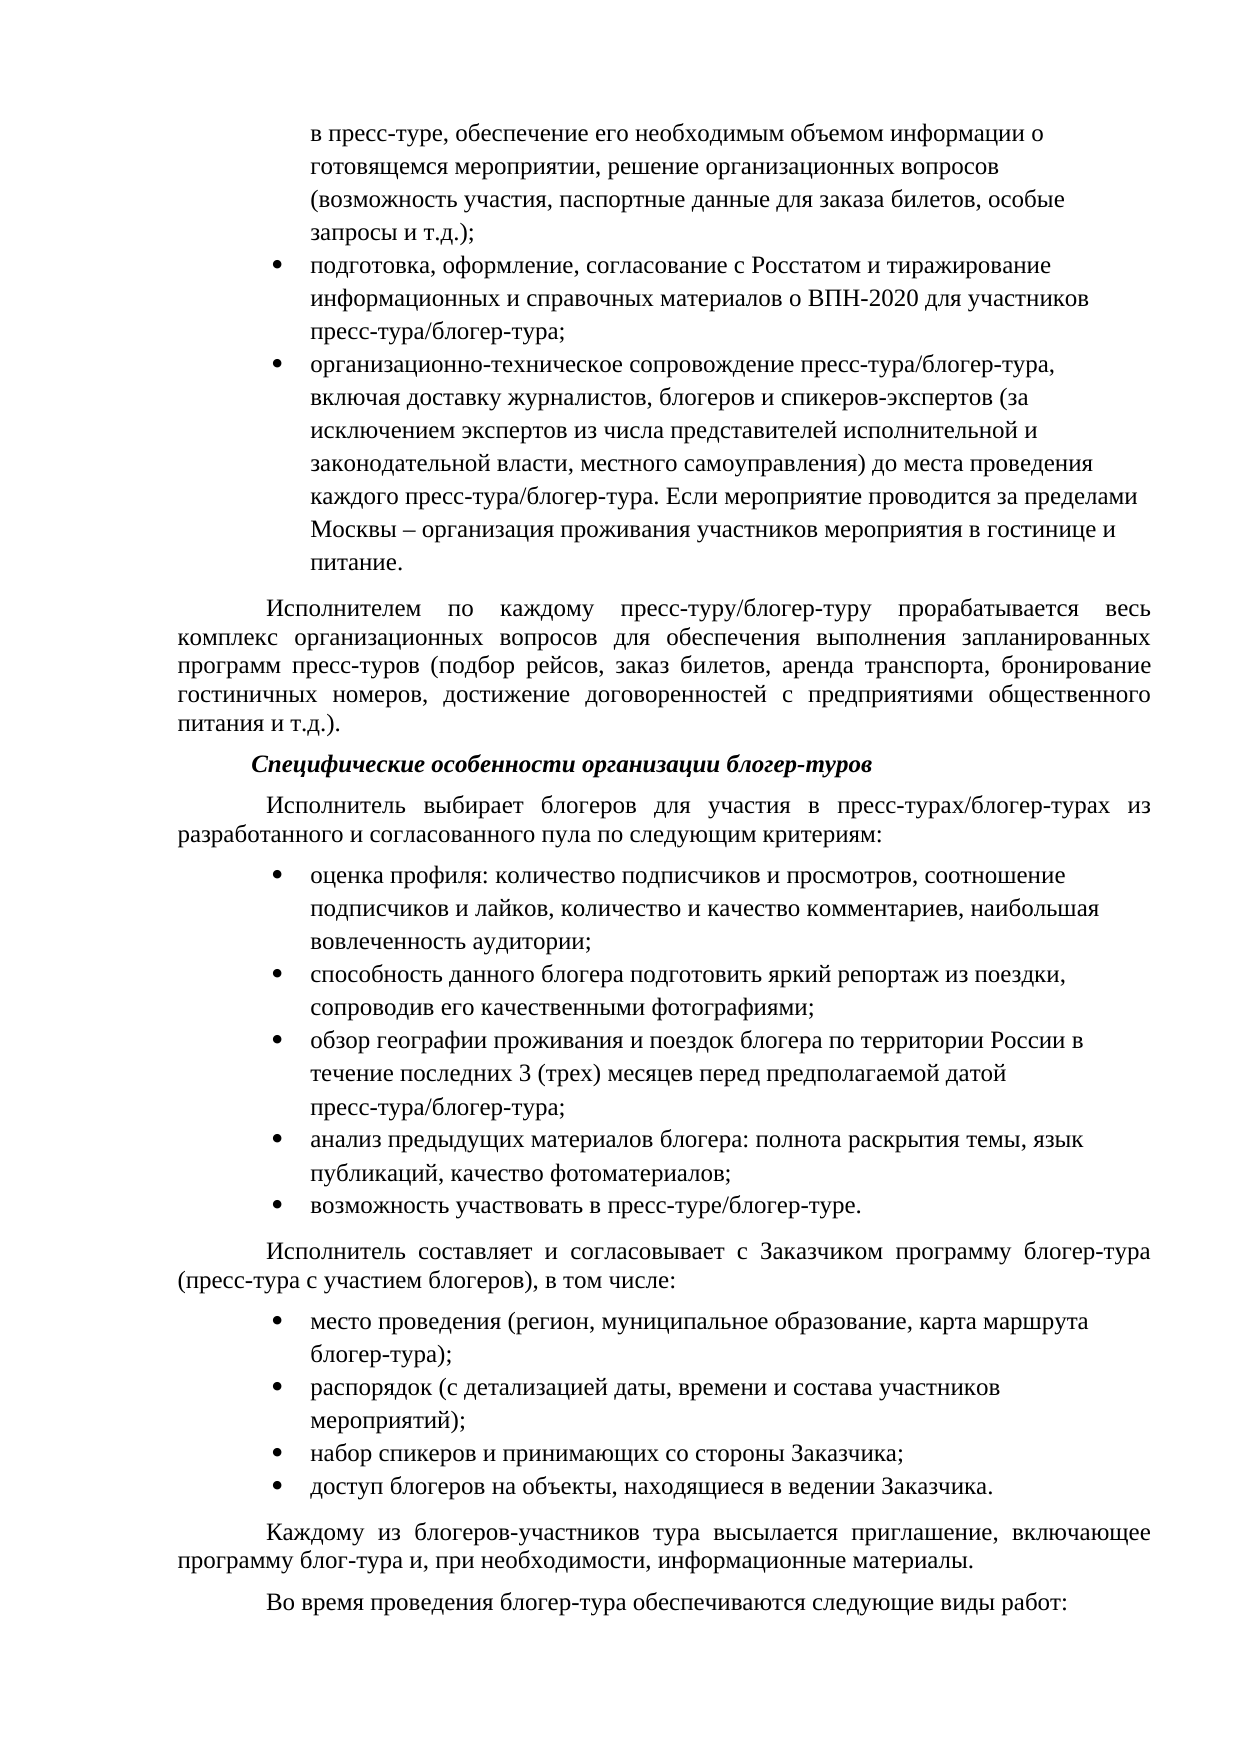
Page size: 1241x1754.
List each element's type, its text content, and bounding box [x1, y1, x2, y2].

list возможность участвовать в пресс-туре/блогер-туре. [273, 1191, 1152, 1219]
text Специфические особенности организации блогер-туров [177, 749, 1152, 778]
list способность данного блогера подготовить яркий репортаж из поездки, сопроводив его качественными фотографиями; [273, 959, 1152, 1021]
list набор спикеров и принимающих со стороны Заказчика; [273, 1438, 1152, 1467]
text Исполнитель выбирает блогеров для участия в пресс-турах/блогер-турах из разработанного и согласованного пула по следующим критериям: [177, 790, 1152, 848]
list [273, 118, 1152, 246]
list место проведения (регион, муниципальное образование, карта маршрута блогер-тура); [273, 1306, 1152, 1368]
text Каждому из блогеров-участников тура высылается приглашение, включающее программу блог-тура и, при необходимости, информационные материалы. [177, 1517, 1152, 1574]
list обзор географии проживания и поездок блогера по территории России в течение последних 3 (трех) месяцев перед предполагаемой датой пресс-тура/блогер-тура; [273, 1026, 1152, 1120]
list анализ предыдущих материалов блогера: полнота раскрытия темы, язык публикаций, качество фотоматериалов; [273, 1124, 1152, 1186]
list доступ блогеров на объекты, находящиеся в ведении Заказчика. [273, 1471, 1152, 1500]
text Исполнитель составляет и согласовывает с Заказчиком программу блогер-тура (пресс-тура с участием блогеров), в том числе: [177, 1236, 1152, 1294]
text Исполнителем по каждому пресс-туру/блогер-туру прорабатывается весь комплекс организационных вопросов для обеспечения выполнения запланированных программ пресс-туров (подбор рейсов, заказ билетов, аренда транспорта, бронирование гостиничных номеров, достижение договоренностей с предприятиями общественного питания и т.д.). [177, 593, 1152, 737]
list организационно-техническое сопровождение пресс-тура/блогер-тура, включая доставку журналистов, блогеров и спикеров-экспертов (за исключением экспертов из числа представителей исполнительной и законодательной власти, местного самоуправления) до места проведения каждого пресс-тура/блогер-тура. Если мероприятие проводится за пределами Москвы – организация проживания участников мероприятия в гостинице и питание. [273, 349, 1152, 576]
text Во время проведения блогер-тура обеспечиваются следующие виды работ: [177, 1587, 1152, 1616]
list подготовка, оформление, согласование с Росстатом и тиражирование информационных и справочных материалов о ВПН-2020 для участников пресс-тура/блогер-тура; [273, 250, 1152, 345]
list распорядок (с детализацией даты, времени и состава участников мероприятий); [273, 1372, 1152, 1434]
list оценка профиля: количество подписчиков и просмотров, соотношение подписчиков и лайков, количество и качество комментариев, наибольшая вовлеченность аудитории; [273, 860, 1152, 955]
